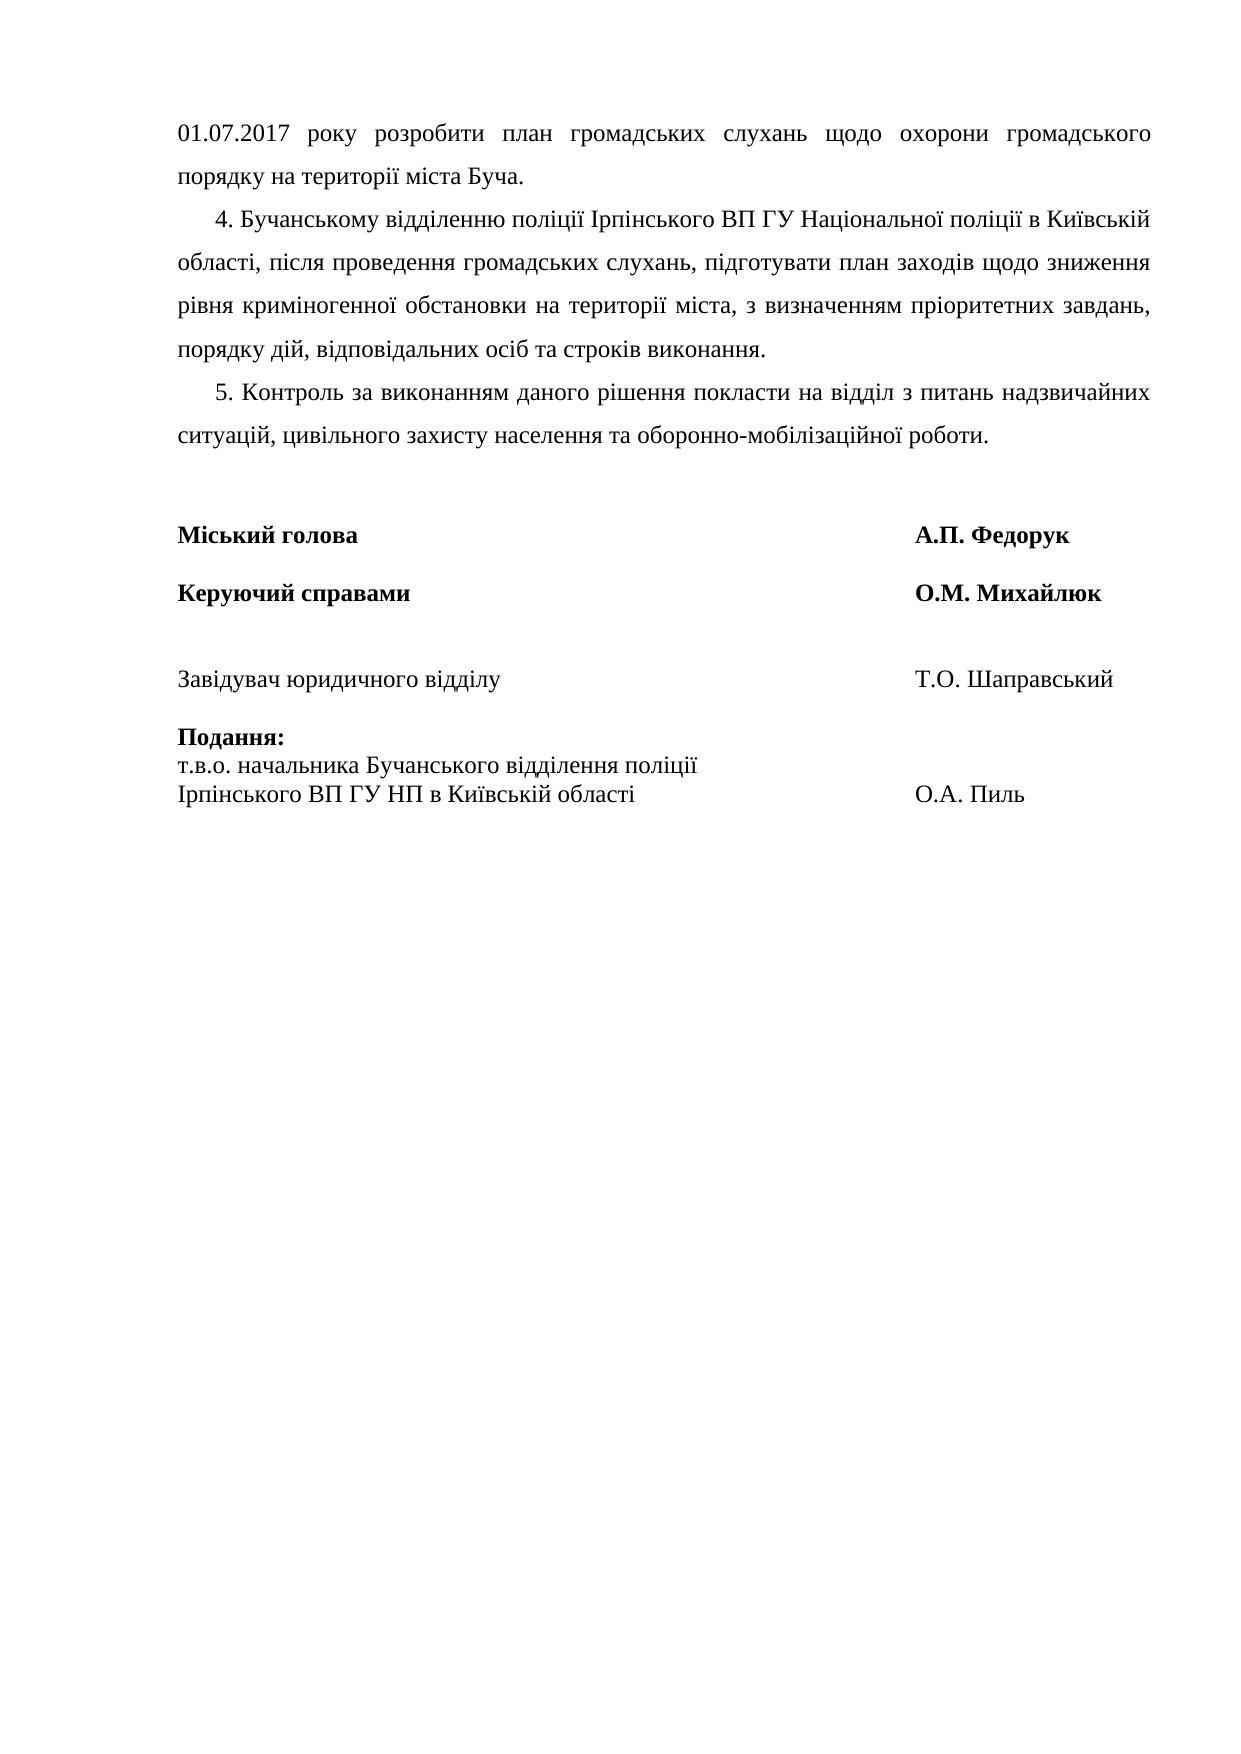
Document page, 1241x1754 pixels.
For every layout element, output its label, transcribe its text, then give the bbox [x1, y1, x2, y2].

text Завідувач юридичного відділу Т.О. Шаправський [177, 664, 1152, 693]
text Подання: [177, 722, 1152, 751]
text Керуючий справами О.М. Михайлюк [177, 578, 1152, 607]
text Ірпінського ВП ГУ НП в Київській області О.А. Пиль [177, 779, 1152, 808]
text Міський голова А.П. Федорук [177, 521, 1152, 549]
text 5. Контроль за виконанням даного рішення покласти на відділ з питань надзвичайних ситуацій, цивільного захисту населення та оборонно-мобілізаційної роботи. [177, 377, 1152, 449]
text т.в.о. начальника Бучанського відділення поліції [177, 751, 1152, 779]
text 4. Бучанському відділенню поліції Ірпінського ВП ГУ Національної поліції в Київській області, після проведення громадських слухань, підготувати план заходів щодо зниження рівня криміногенної обстановки на території міста, з визначенням пріоритетних завдань, порядку дій, відповідальних осіб та строків виконання. [177, 204, 1152, 362]
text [177, 118, 1152, 190]
